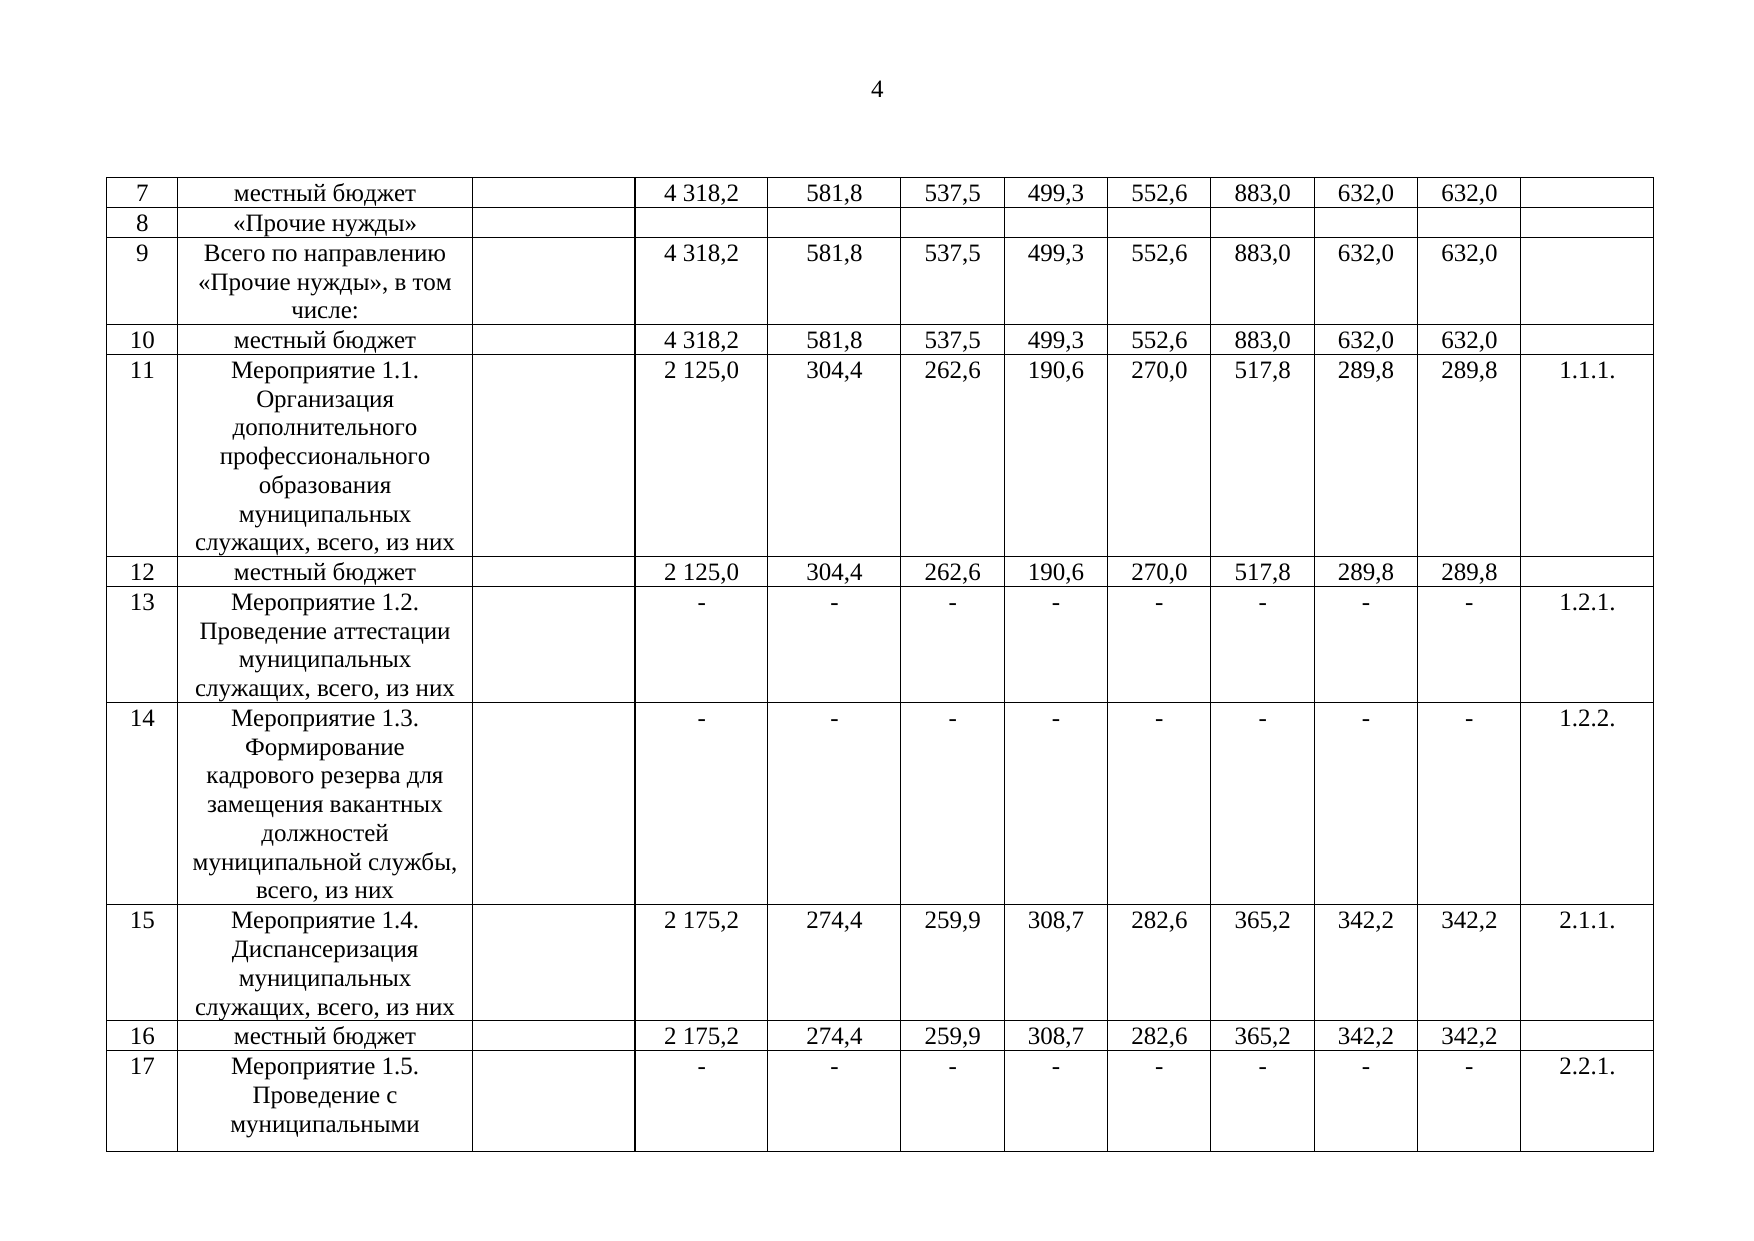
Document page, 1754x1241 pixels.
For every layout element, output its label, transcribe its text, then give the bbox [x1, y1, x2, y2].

table_cell 282,6 [1108, 1021, 1210, 1050]
table_cell [1521, 238, 1653, 324]
table_cell 2.1.1. [1521, 905, 1653, 1020]
table_cell Мероприятие 1.3. Формирование кадрового резерва для замещения вакантных должностей муниципальной службы, всего, из них [178, 703, 472, 904]
table_cell - [1211, 1051, 1314, 1151]
table_cell [473, 355, 634, 556]
table_cell - [1108, 703, 1210, 904]
table_cell - [768, 703, 900, 904]
table_cell - [768, 587, 900, 702]
table_cell 308,7 [1005, 905, 1107, 1020]
table_cell 552,6 [1108, 178, 1210, 207]
table_cell - [901, 587, 1004, 702]
table_cell 270,0 [1108, 355, 1210, 556]
table_cell [1211, 208, 1314, 237]
table_cell - [1315, 587, 1417, 702]
table_cell 289,8 [1418, 557, 1520, 586]
table_cell 581,8 [768, 178, 900, 207]
table_cell 365,2 [1211, 1021, 1314, 1050]
table_cell местный бюджет [178, 178, 472, 207]
table_cell Мероприятие 1.2. Проведение аттестации муниципальных служащих, всего, из них [178, 587, 472, 702]
table_cell - [1418, 587, 1520, 702]
table_cell - [1108, 1051, 1210, 1151]
table_cell 259,9 [901, 1021, 1004, 1050]
table_cell 883,0 [1211, 178, 1314, 207]
table_cell 274,4 [768, 1021, 900, 1050]
table_cell - [1108, 587, 1210, 702]
table_cell [473, 1051, 634, 1151]
table_cell - [1005, 1051, 1107, 1151]
table_cell 632,0 [1418, 325, 1520, 354]
table_cell Мероприятие 1.1. Организация дополнительного профессионального образования муниципальных служащих, всего, из них [178, 355, 472, 556]
table_cell 342,2 [1315, 905, 1417, 1020]
table_cell 883,0 [1211, 238, 1314, 324]
table_cell [473, 178, 634, 207]
table_cell 12 [107, 557, 177, 586]
table_cell - [1211, 587, 1314, 702]
table_cell 289,8 [1315, 557, 1417, 586]
table_cell 304,4 [768, 355, 900, 556]
table_cell 342,2 [1418, 1021, 1520, 1050]
table_cell [1315, 208, 1417, 237]
table_cell [1108, 208, 1210, 237]
table_cell 2 125,0 [636, 557, 767, 586]
table_cell [1521, 178, 1653, 207]
table_cell 517,8 [1211, 557, 1314, 586]
table_cell - [1005, 703, 1107, 904]
table_cell 632,0 [1418, 178, 1520, 207]
table_cell 289,8 [1315, 355, 1417, 556]
table_cell 259,9 [901, 905, 1004, 1020]
table_cell 9 [107, 238, 177, 324]
table_cell 2.2.1. [1521, 1051, 1653, 1151]
table_cell 2 125,0 [636, 355, 767, 556]
table_cell 262,6 [901, 355, 1004, 556]
table_cell - [636, 703, 767, 904]
table_cell 14 [107, 703, 177, 904]
table_cell 190,6 [1005, 355, 1107, 556]
table_cell 4 318,2 [636, 238, 767, 324]
table_cell [1521, 1021, 1653, 1050]
table_cell [1005, 208, 1107, 237]
table_cell 552,6 [1108, 325, 1210, 354]
table_cell местный бюджет [178, 1021, 472, 1050]
table_cell - [1315, 703, 1417, 904]
table_cell - [636, 1051, 767, 1151]
table_cell «Прочие нужды» [178, 208, 472, 237]
table_cell [1521, 325, 1653, 354]
table_cell Всего по направлению «Прочие нужды», в том числе: [178, 238, 472, 324]
table_cell местный бюджет [178, 325, 472, 354]
table_cell - [1418, 703, 1520, 904]
table_cell 537,5 [901, 238, 1004, 324]
table_cell 4 318,2 [636, 325, 767, 354]
table_cell [473, 325, 634, 354]
table_cell 537,5 [901, 325, 1004, 354]
table_cell [473, 238, 634, 324]
table_cell 632,0 [1418, 238, 1520, 324]
table_cell 581,8 [768, 325, 900, 354]
table_cell Мероприятие 1.4. Диспансеризация муниципальных служащих, всего, из них [178, 905, 472, 1020]
table_cell [1521, 557, 1653, 586]
table_cell 632,0 [1315, 178, 1417, 207]
table_cell 581,8 [768, 238, 900, 324]
table_cell 16 [107, 1021, 177, 1050]
table_cell 632,0 [1315, 238, 1417, 324]
table_cell 537,5 [901, 178, 1004, 207]
table_cell [473, 1021, 634, 1050]
table_cell 308,7 [1005, 1021, 1107, 1050]
table_cell [901, 208, 1004, 237]
table_cell 11 [107, 355, 177, 556]
table_cell 499,3 [1005, 325, 1107, 354]
table_cell 282,6 [1108, 905, 1210, 1020]
table_cell 13 [107, 587, 177, 702]
table_cell - [1005, 587, 1107, 702]
table_cell - [1315, 1051, 1417, 1151]
table_cell 342,2 [1315, 1021, 1417, 1050]
table_cell 883,0 [1211, 325, 1314, 354]
table_cell - [1418, 1051, 1520, 1151]
table_cell 7 [107, 178, 177, 207]
table_cell 1.1.1. [1521, 355, 1653, 556]
table_cell 517,8 [1211, 355, 1314, 556]
table_cell [473, 557, 634, 586]
table_cell - [1211, 703, 1314, 904]
table_cell [473, 208, 634, 237]
table_cell 365,2 [1211, 905, 1314, 1020]
table_cell 304,4 [768, 557, 900, 586]
table_cell 2 175,2 [636, 905, 767, 1020]
table_cell - [636, 587, 767, 702]
table_cell [768, 208, 900, 237]
table_cell - [901, 703, 1004, 904]
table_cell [178, 1051, 472, 1151]
table_cell [636, 208, 767, 237]
table_cell [1418, 208, 1520, 237]
table_cell 10 [107, 325, 177, 354]
table_cell 342,2 [1418, 905, 1520, 1020]
table_cell [473, 905, 634, 1020]
table_cell 499,3 [1005, 178, 1107, 207]
table_cell 190,6 [1005, 557, 1107, 586]
table_cell 1.2.1. [1521, 587, 1653, 702]
table_cell 499,3 [1005, 238, 1107, 324]
table_cell [473, 587, 634, 702]
table_cell 17 [107, 1051, 177, 1151]
table_cell - [768, 1051, 900, 1151]
table_cell 2 175,2 [636, 1021, 767, 1050]
table_cell 1.2.2. [1521, 703, 1653, 904]
table_cell 552,6 [1108, 238, 1210, 324]
table_cell 270,0 [1108, 557, 1210, 586]
table_cell [1521, 208, 1653, 237]
table_cell [473, 703, 634, 904]
table_cell - [901, 1051, 1004, 1151]
table_cell местный бюджет [178, 557, 472, 586]
table_cell 8 [107, 208, 177, 237]
table_cell 15 [107, 905, 177, 1020]
table_cell 274,4 [768, 905, 900, 1020]
table_cell 632,0 [1315, 325, 1417, 354]
table_cell 289,8 [1418, 355, 1520, 556]
table_cell 262,6 [901, 557, 1004, 586]
table_cell 4 318,2 [636, 178, 767, 207]
